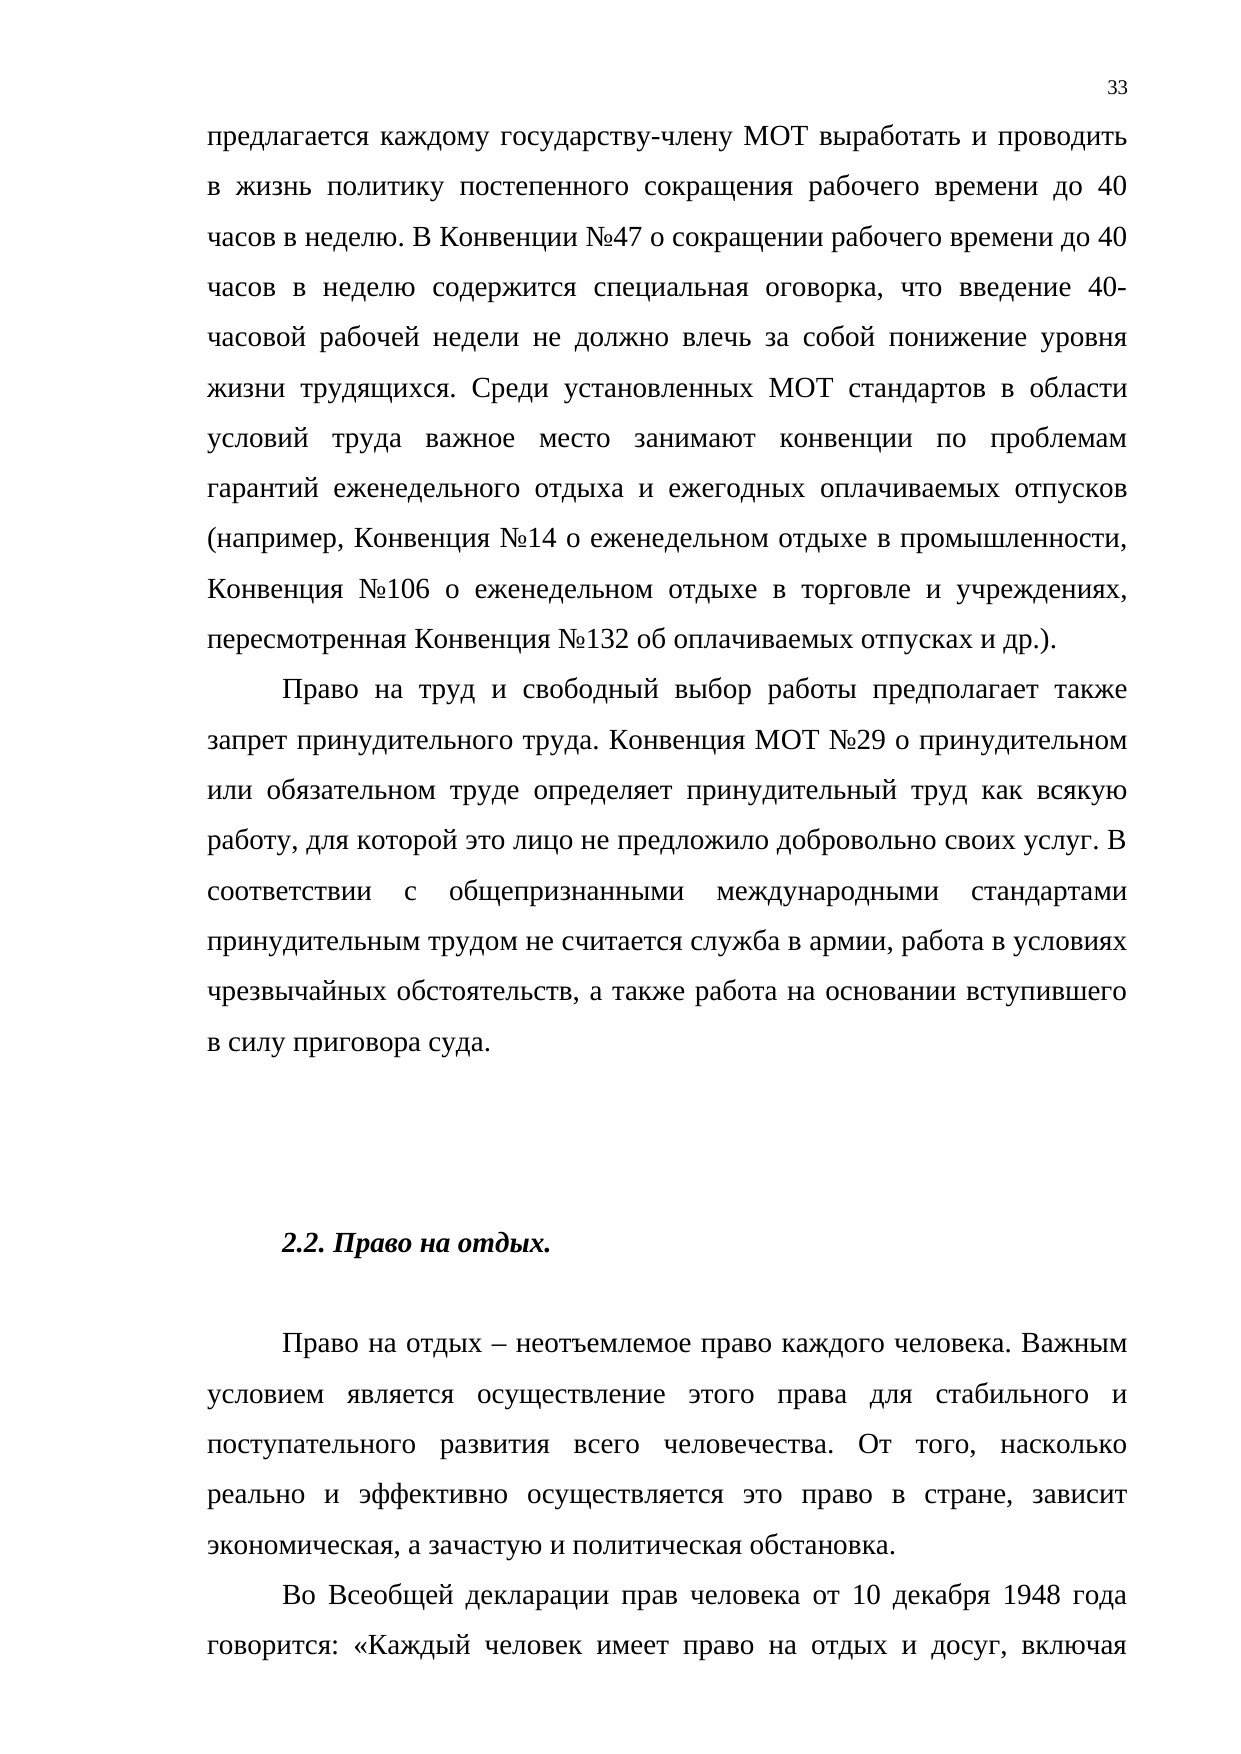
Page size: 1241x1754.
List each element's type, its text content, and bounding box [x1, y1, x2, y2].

text Право на труд и свободный выбор работы предполагает также запрет принудительного труда. Конвенция МОТ №29 о принудительном или обязательном труде определяет принудительный труд как всякую работу, для которой это лицо не предложило добровольно своих услуг. В соответствии с общепризнанными международными стандартами принудительным трудом не считается служба в армии, работа в условиях чрезвычайных обстоятельств, а также работа на основании вступившего в силу приговора суда. [207, 672, 1128, 1057]
text 2.2. Право на отдых. [207, 1225, 1128, 1258]
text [207, 1577, 1128, 1661]
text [207, 118, 1128, 655]
text Право на отдых – неотъемлемое право каждого человека. Важным условием является осуществление этого права для стабильного и поступательного развития всего человечества. От того, насколько реально и эффективно осуществляется это право в стране, зависит экономическая, а зачастую и политическая обстановка. [207, 1326, 1128, 1560]
